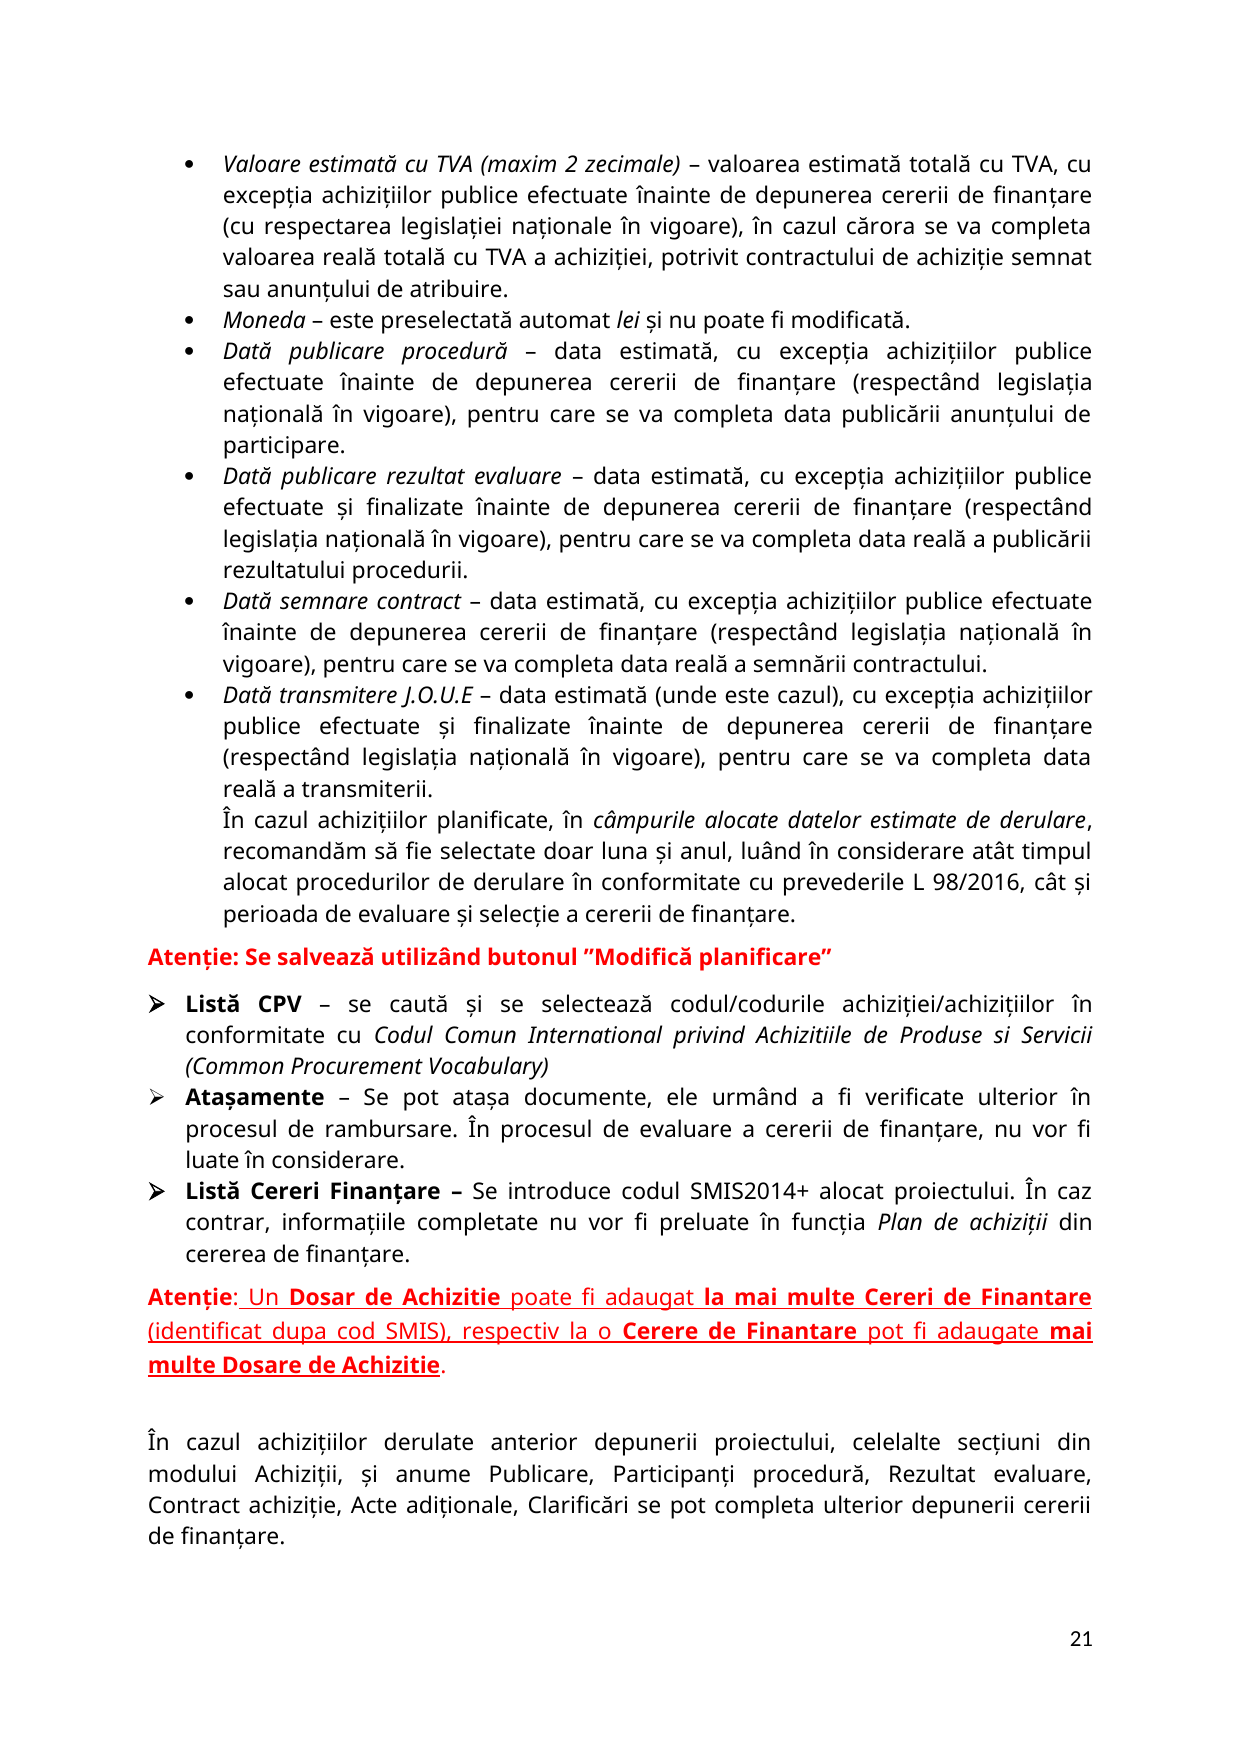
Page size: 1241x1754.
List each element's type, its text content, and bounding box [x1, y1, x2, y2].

list În cazul achizițiilor planificate, în câmpurile alocate datelor estimate de derulare, recomandăm să fie selectate doar luna și anul, luând în considerare atât timpul alocat procedurilor de derulare în conformitate cu prevederile L 98/2016, cât și perioada de evaluare și selecție a cererii de finanțare. [223, 804, 1093, 929]
list Atașamente – Se pot atașa documente, ele urmând a fi verificate ulterior în procesul de rambursare. În procesul de evaluare a cererii de finanțare, nu vor fi luate în considerare. [148, 1081, 1093, 1175]
text Atenție: Se salvează utilizând butonul ”Modifică planificare” [148, 941, 1093, 973]
list Dată publicare rezultat evaluare – data estimată, cu excepția achiziţiilor publice efectuate și finalizate înainte de depunerea cererii de finanţare (respectând legislația națională în vigoare), pentru care se va completa data reală a publicării rezultatului procedurii. [185, 460, 1093, 585]
list Dată publicare procedură – data estimată, cu excepția achiziţiilor publice efectuate înainte de depunerea cererii de finanţare (respectând legislația națională în vigoare), pentru care se va completa data publicării anunțului de participare. [185, 335, 1093, 460]
list Dată transmitere J.O.U.E – data estimată (unde este cazul), cu excepția achiziţiilor publice efectuate și finalizate înainte de depunerea cererii de finanţare (respectând legislația națională în vigoare), pentru care se va completa data reală a transmiterii. [185, 679, 1093, 804]
text Atenție: Un Dosar de Achizitie poate fi adaugat la mai multe Cereri de Finantare (identificat dupa cod SMIS), respectiv la o Cerere de Finantare pot fi adaugate mai multe Dosare de Achizitie. [148, 1343, 1093, 1380]
list Dată semnare contract – data estimată, cu excepția achiziţiilor publice efectuate înainte de depunerea cererii de finanţare (respectând legislația națională în vigoare), pentru care se va completa data reală a semnării contractului. [185, 585, 1093, 679]
text În cazul achizițiilor derulate anterior depunerii proiectului, celelalte secțiuni din modului Achiziții, și anume Publicare, Participanți procedură, Rezultat evaluare, Contract achiziție, Acte adiționale, Clarificări se pot completa ulterior depunerii cererii de finanțare. [148, 1426, 1093, 1551]
list Valoare estimată cu TVA (maxim 2 zecimale) – valoarea estimată totală cu TVA, cu excepția achiziţiilor publice efectuate înainte de depunerea cererii de finanţare (cu respectarea legislației naționale în vigoare), în cazul cărora se va completa valoarea reală totală cu TVA a achiziției, potrivit contractului de achiziție semnat sau anunțului de atribuire. [185, 148, 1093, 304]
list Moneda – este preselectată automat lei și nu poate fi modificată. [185, 304, 1093, 335]
list Listă Cereri Finanțare – Se introduce codul SMIS2014+ alocat proiectului. În caz contrar, informațiile completate nu vor fi preluate în funcția Plan de achiziții din cererea de finanțare. [148, 1175, 1093, 1269]
list Listă CPV – se caută și se selectează codul/codurile achiziției/achizițiilor în conformitate cu Codul Comun International privind Achizitiile de Produse si Servicii (Common Procurement Vocabulary) [148, 988, 1093, 1081]
text Atenție: Un Dosar de Achizitie poate fi adaugat la mai multe Cereri de Finantare (identificat dupa cod SMIS), respectiv la o Cerere de Finantare pot fi adaugate mai multe Dosare de Achizitie. [148, 1281, 1093, 1341]
